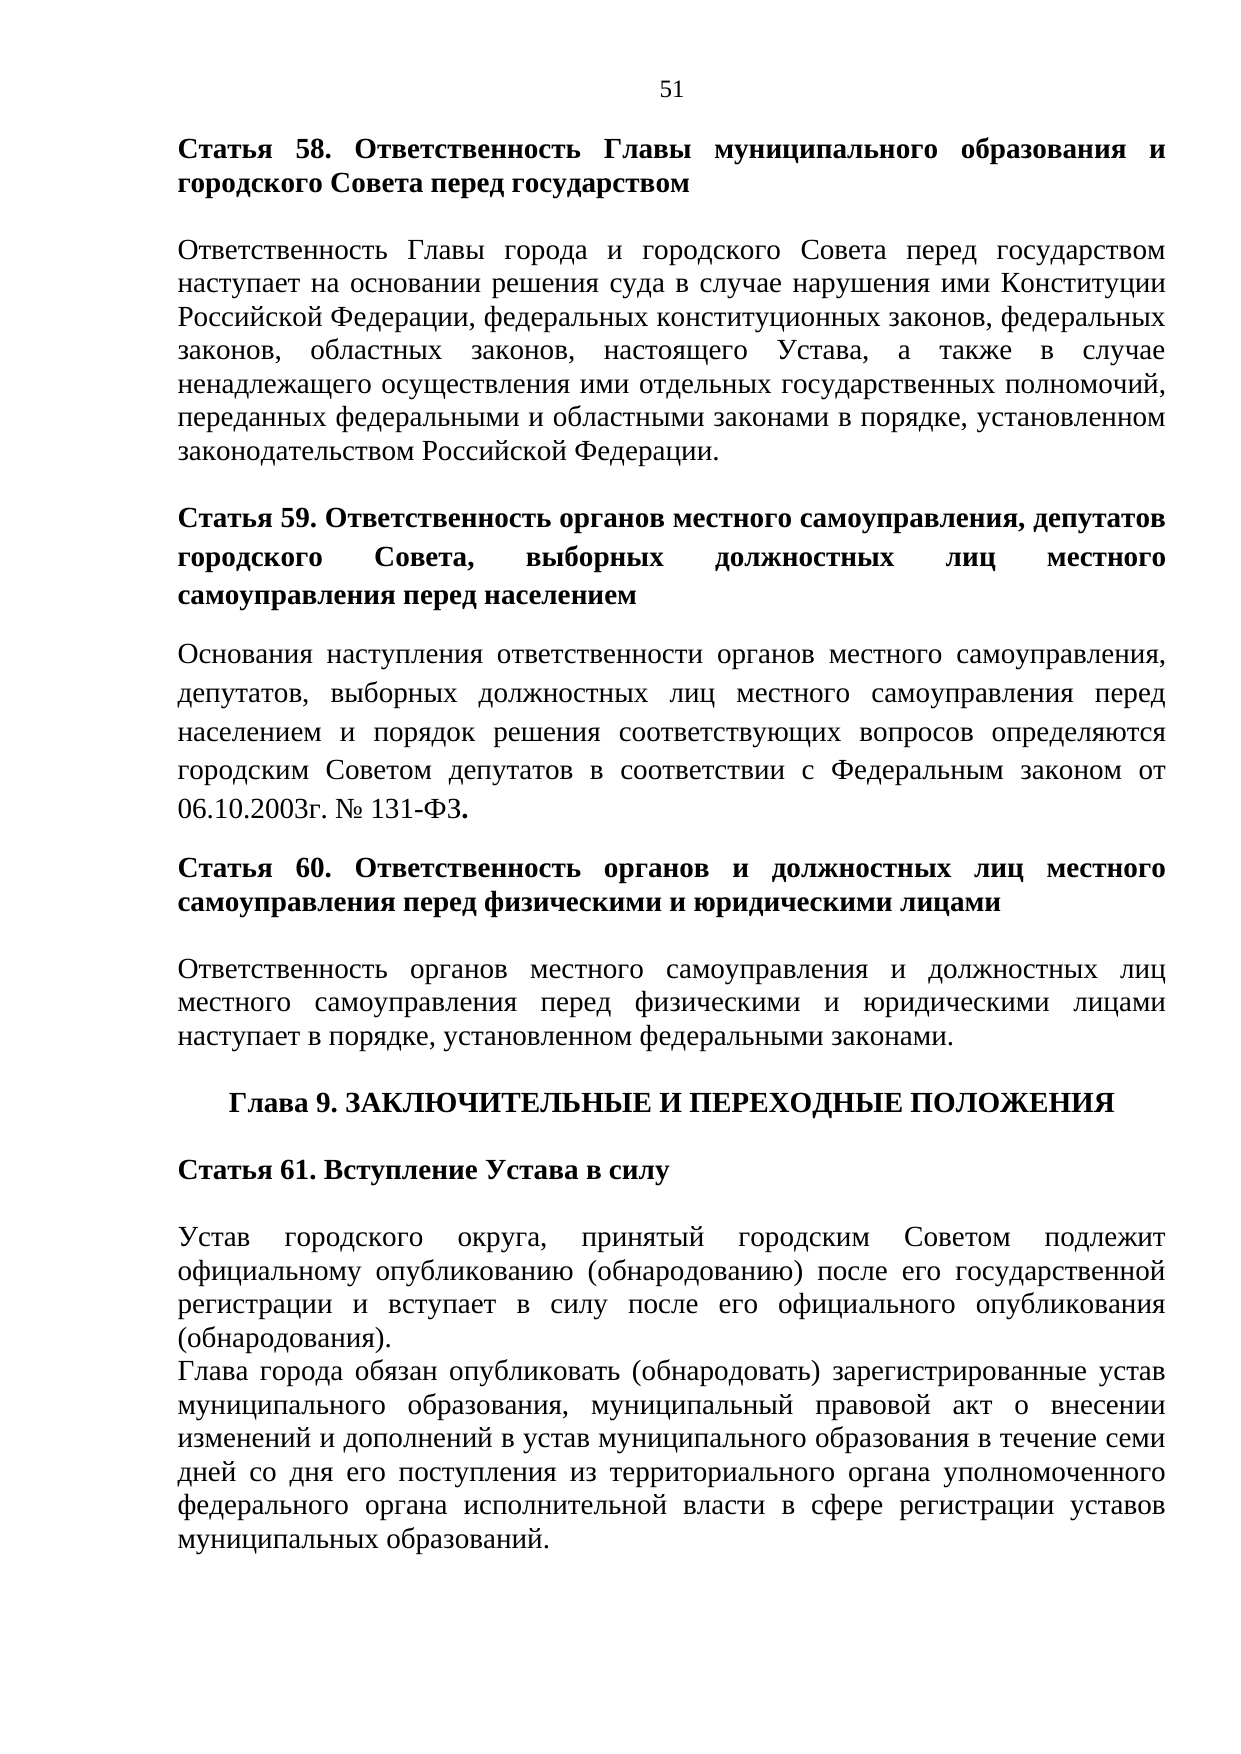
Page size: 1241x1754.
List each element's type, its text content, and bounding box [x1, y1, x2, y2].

text Статья 61. Вступление Устава в силу [177, 1152, 1167, 1186]
text Статья 58. Ответственность Главы муниципального образования и городского Совета перед государством [177, 131, 1167, 198]
title Глава 9. ЗАКЛЮЧИТЕЛЬНЫЕ И ПЕРЕХОДНЫЕ ПОЛОЖЕНИЯ [177, 1085, 1167, 1118]
text Глава города обязан опубликовать (обнародовать) зарегистрированные устав муниципального образования, муниципальный правовой акт о внесении изменений и дополнений в устав муниципального образования в течение семи дней со дня его поступления из территориального органа уполномоченного федерального органа исполнительной власти в сфере регистрации уставов муниципальных образований. [177, 1353, 1167, 1554]
text Ответственность органов местного самоуправления и должностных лиц местного самоуправления перед физическими и юридическими лицами наступает в порядке, установленном федеральными законами. [177, 951, 1167, 1051]
text Основания наступления ответственности органов местного самоуправления, депутатов, выборных должностных лиц местного самоуправления перед населением и порядок решения соответствующих вопросов определяются городским Советом депутатов в соответствии с Федеральным законом от 06.10.2003г. № 131-ФЗ. [177, 637, 1167, 824]
text Статья 59. Ответственность органов местного самоуправления, депутатов городского Совета, выборных должностных лиц местного самоуправления перед населением [177, 500, 1167, 611]
text Устав городского округа, принятый городским Советом подлежит официальному опубликованию (обнародованию) после его государственной регистрации и вступает в силу после его официального опубликования (обнародования). [177, 1219, 1167, 1353]
text Статья 60. Ответственность органов и должностных лиц местного самоуправления перед физическими и юридическими лицами [177, 850, 1167, 917]
text Ответственность Главы города и городского Совета перед государством наступает на основании решения суда в случае нарушения ими Конституции Российской Федерации, федеральных конституционных законов, федеральных законов, областных законов, настоящего Устава, а также в случае ненадлежащего осуществления ими отдельных государственных полномочий, переданных федеральными и областными законами в порядке, установленном законодательством Российской Федерации. [177, 232, 1167, 467]
